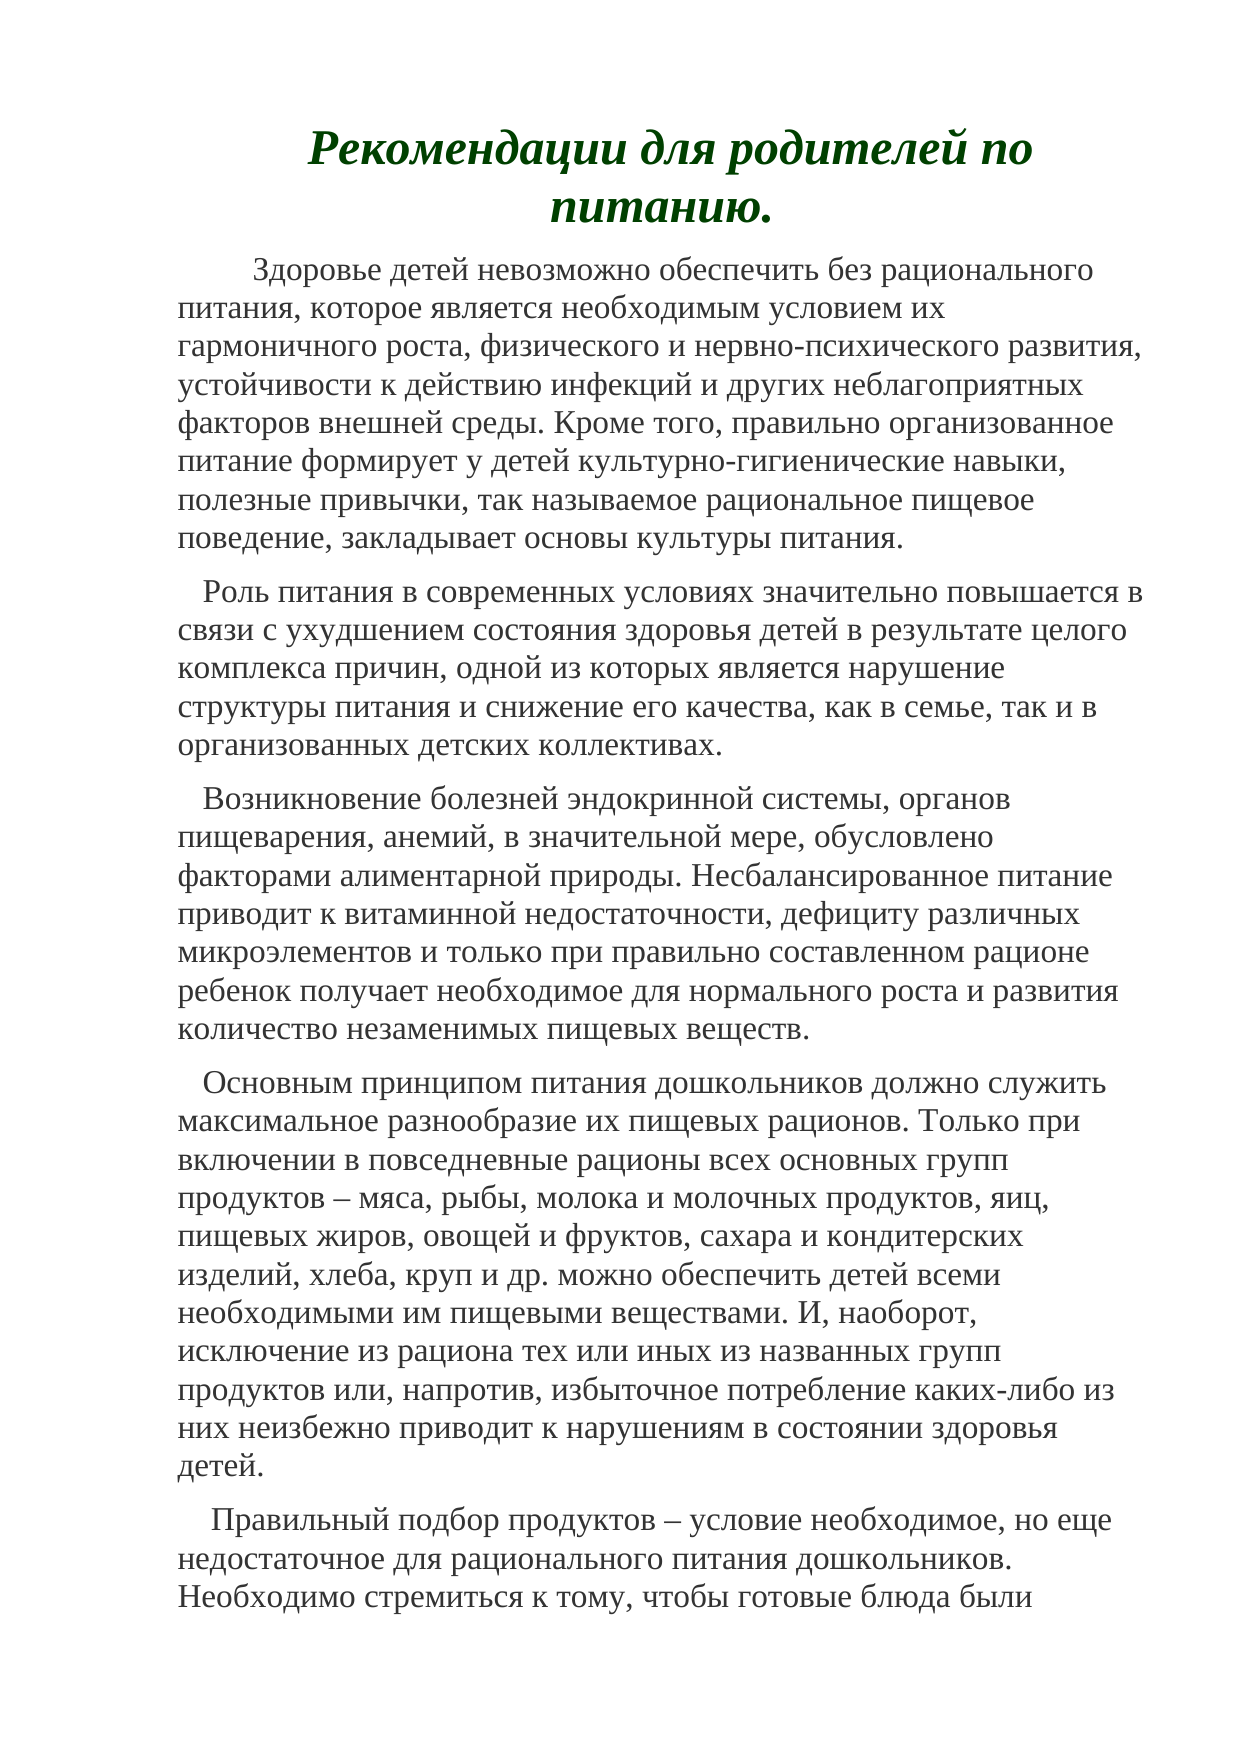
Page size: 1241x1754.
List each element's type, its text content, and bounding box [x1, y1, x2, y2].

text Основным принципом питания дошкольников должно служить максимальное разнообразие их пищевых рационов. Только при включении в повседневные рационы всех основных групп продуктов – мяса, рыбы, молока и молочных продуктов, яиц, пищевых жиров, овощей и фруктов, сахара и кондитерских изделий, хлеба, круп и др. можно обеспечить детей всеми необходимыми им пищевыми веществами. И, наоборот, исключение из рациона тех или иных из названных групп продуктов или, напротив, избыточное потребление каких-либо из них неизбежно приводит к нарушениям в состоянии здоровья детей. [177, 1062, 1152, 1484]
text Возникновение болезней эндокринной системы, органов пищеварения, анемий, в значительной мере, обусловлено факторами алиментарной природы. Несбалансированное питание приводит к витаминной недостаточности, дефициту различных микроэлементов и только при правильно составленном рационе ребенок получает необходимое для нормального роста и развития количество незаменимых пищевых веществ. [177, 778, 1152, 1047]
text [177, 1499, 1152, 1614]
text Роль питания в современных условиях значительно повышается в связи с ухудшением состояния здоровья детей в результате целого комплекса причин, одной из которых является нарушение структуры питания и снижение его качества, как в семье, так и в организованных детских коллективах. [177, 571, 1152, 763]
text Здоровье детей невозможно обеспечить без рационального питания, которое является необходимым условием их гармоничного роста, физического и нервно-психического развития, устойчивости к действию инфекций и других неблагоприятных факторов внешней среды. Кроме того, правильно организованное питание формирует у детей культурно-гигиенические навыки, полезные привычки, так называемое рациональное пищевое поведение, закладывает основы культуры питания. [177, 249, 1152, 555]
text Рекомендации для родителей по питанию. [177, 118, 1152, 233]
